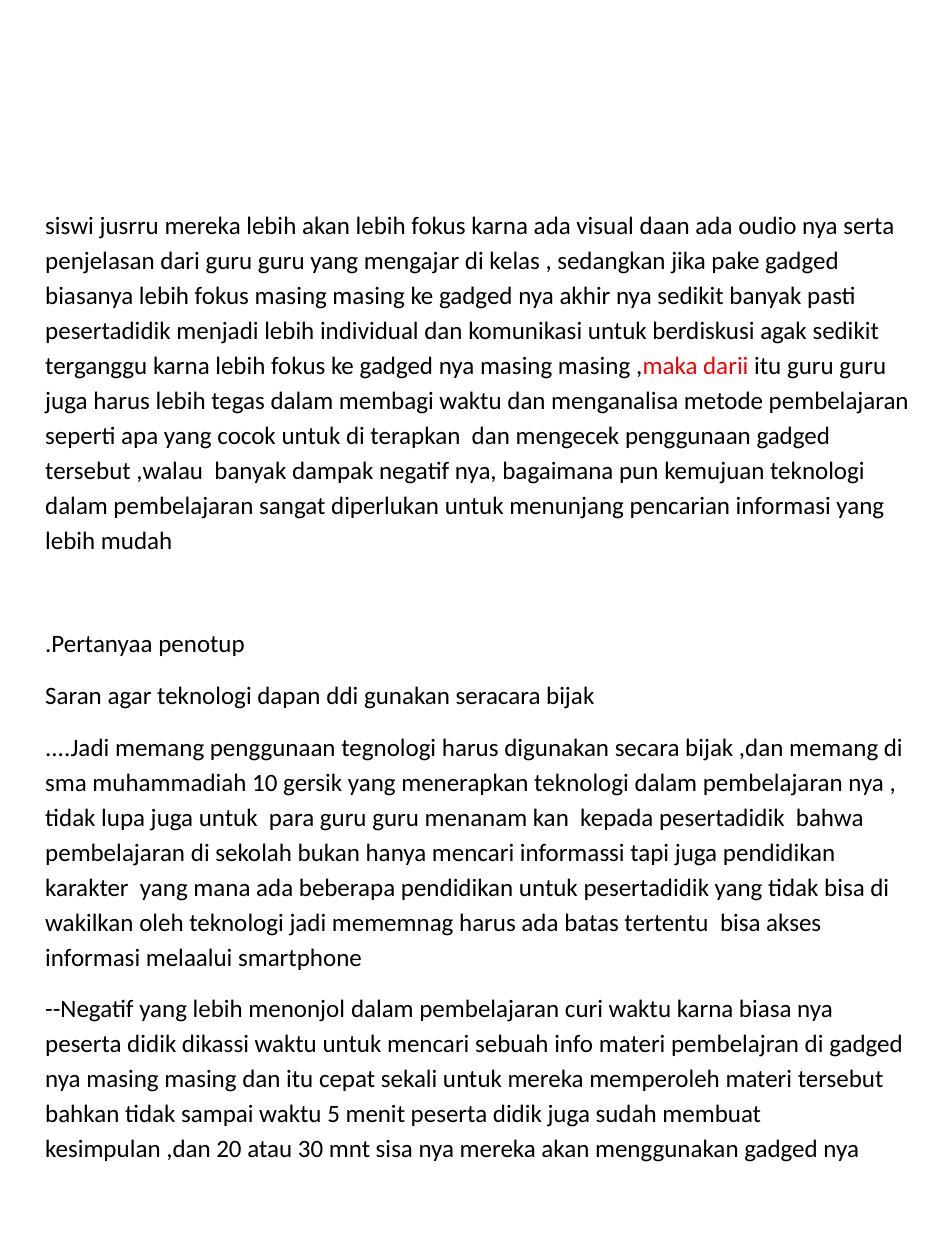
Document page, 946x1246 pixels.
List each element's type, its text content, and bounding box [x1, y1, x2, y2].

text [45, 210, 910, 556]
text .Pertanyaa penotup [45, 628, 910, 659]
text Saran agar teknologi dapan ddi gunakan seracara bijak [45, 680, 910, 711]
text ....Jadi memang penggunaan tegnologi harus digunakan secara bijak ,dan memang di sma muhammadiah 10 gersik yang menerapkan teknologi dalam pembelajaran nya , tidak lupa juga untuk para guru guru menanam kan kepada pesertadidik bahwa pembelajaran di sekolah bukan hanya mencari informassi tapi juga pendidikan karakter yang mana ada beberapa pendidikan untuk pesertadidik yang tidak bisa di wakilkan oleh teknologi jadi mememnag harus ada batas tertentu bisa akses informasi melaalui smartphone [45, 732, 910, 972]
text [45, 993, 910, 1164]
